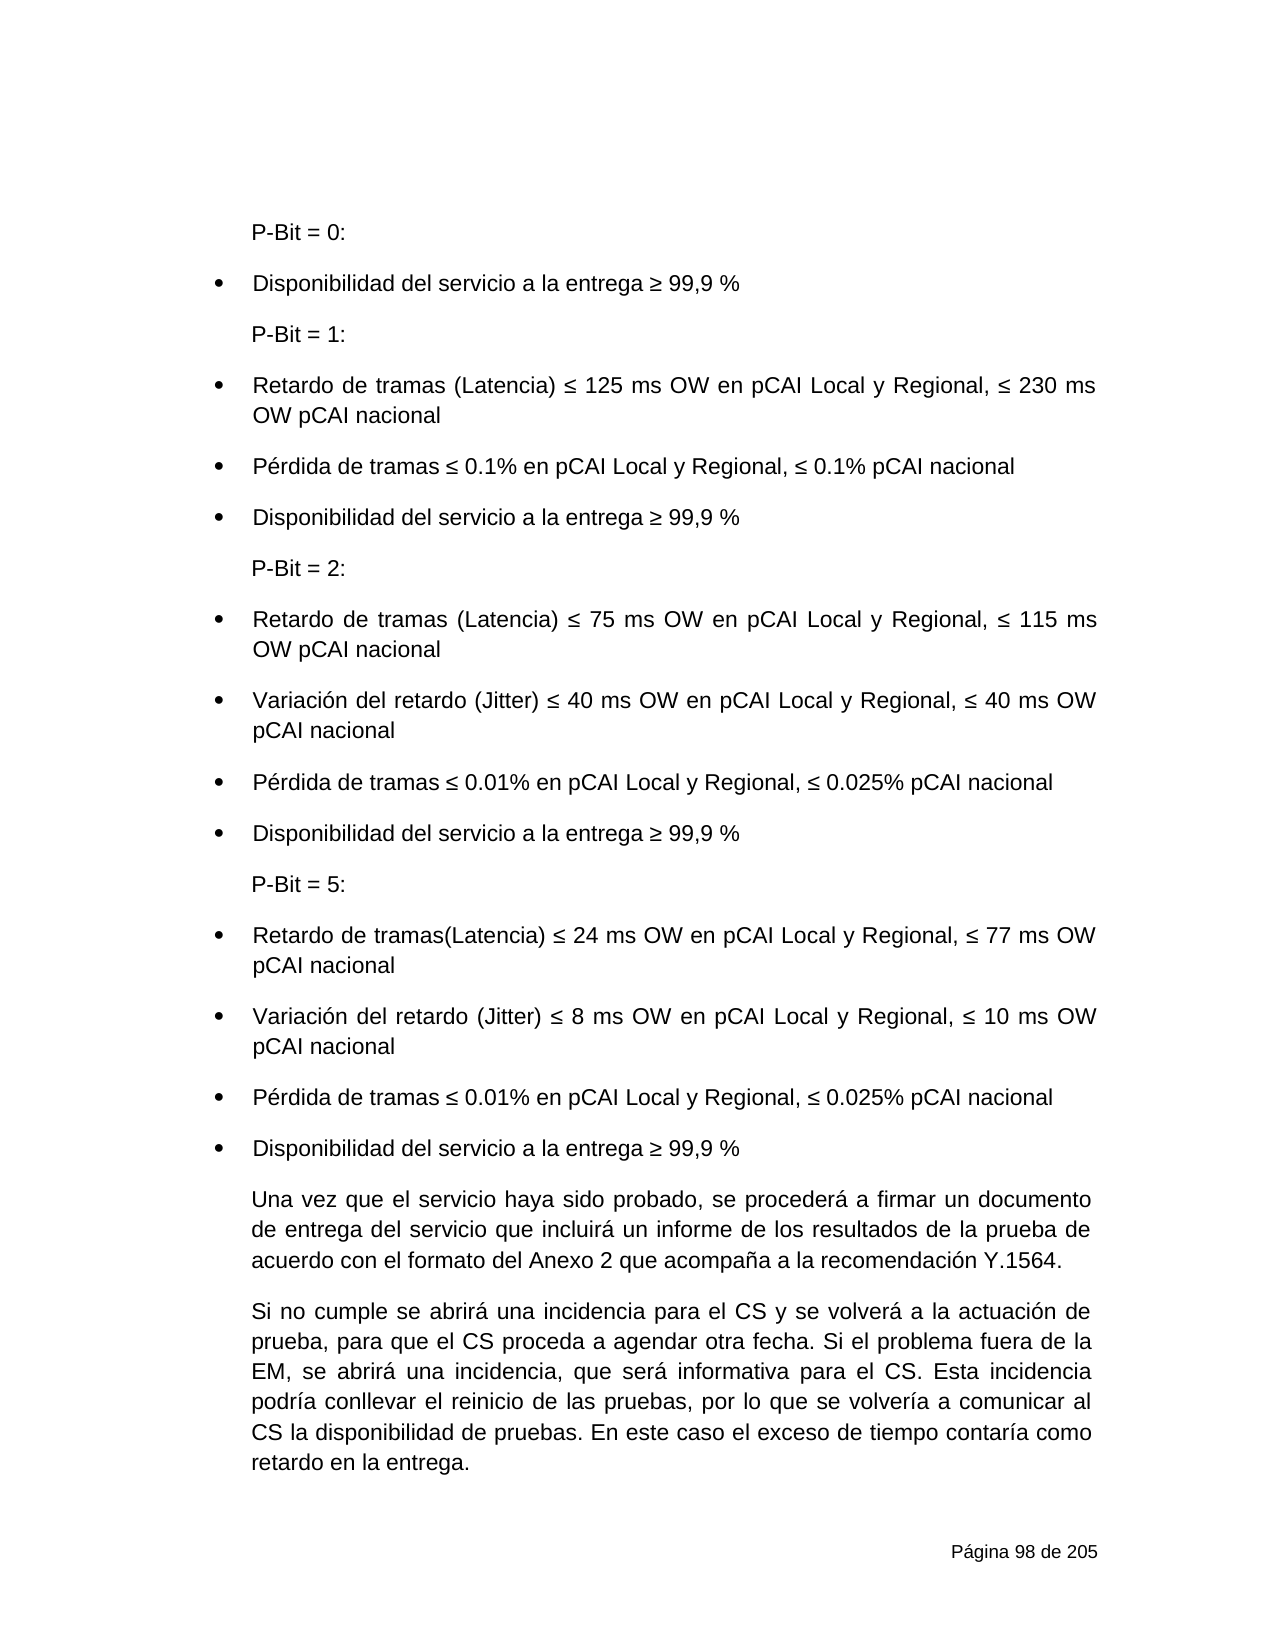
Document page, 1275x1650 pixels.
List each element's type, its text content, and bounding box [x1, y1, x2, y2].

list Variación del retardo (Jitter) ≤ 8 ms OW en pCAI Local y Regional, ≤ 10 ms OW pCAI nacional [215, 1003, 1098, 1059]
text Una vez que el servicio haya sido probado, se procederá a firmar un documento de entrega del servicio que incluirá un informe de los resultados de la prueba de acuerdo con el formato del Anexo 2 que acompaña a la recomendación Y.1564. [251, 1186, 1092, 1273]
list Retardo de tramas(Latencia) ≤ 24 ms OW en pCAI Local y Regional, ≤ 77 ms OW pCAI nacional [215, 922, 1098, 978]
list Pérdida de tramas ≤ 0.01% en pCAI Local y Regional, ≤ 0.025% pCAI nacional [215, 768, 1098, 795]
text P-Bit = 2: [251, 555, 1092, 581]
text P-Bit = 0: [251, 218, 1092, 245]
list Disponibilidad del servicio a la entrega ≥ 99,9 % [215, 1135, 1098, 1162]
list Pérdida de tramas ≤ 0.1% en pCAI Local y Regional, ≤ 0.1% pCAI nacional [215, 453, 1098, 479]
list Disponibilidad del servicio a la entrega ≥ 99,9 % [215, 819, 1098, 846]
text P-Bit = 5: [251, 871, 1092, 897]
list Disponibilidad del servicio a la entrega ≥ 99,9 % [215, 269, 1092, 296]
list Pérdida de tramas ≤ 0.01% en pCAI Local y Regional, ≤ 0.025% pCAI nacional [215, 1084, 1098, 1111]
list Retardo de tramas (Latencia) ≤ 125 ms OW en pCAI Local y Regional, ≤ 230 ms OW pCAI nacional [215, 372, 1098, 428]
text P-Bit = 1: [251, 321, 1092, 347]
text Si no cumple se abrirá una incidencia para el CS y se volverá a la actuación de prueba, para que el CS proceda a agendar otra fecha. Si el problema fuera de la EM, se abrirá una incidencia, que será informativa para el CS. Esta incidencia podría conllevar el reinicio de las pruebas, por lo que se volvería a comunicar al CS la disponibilidad de pruebas. En este caso el exceso de tiempo contaría como retardo en la entrega. [251, 1298, 1092, 1475]
list Retardo de tramas (Latencia) ≤ 75 ms OW en pCAI Local y Regional, ≤ 115 ms OW pCAI nacional [215, 606, 1098, 663]
list Disponibilidad del servicio a la entrega ≥ 99,9 % [215, 504, 1098, 530]
list Variación del retardo (Jitter) ≤ 40 ms OW en pCAI Local y Regional, ≤ 40 ms OW pCAI nacional [215, 687, 1098, 744]
